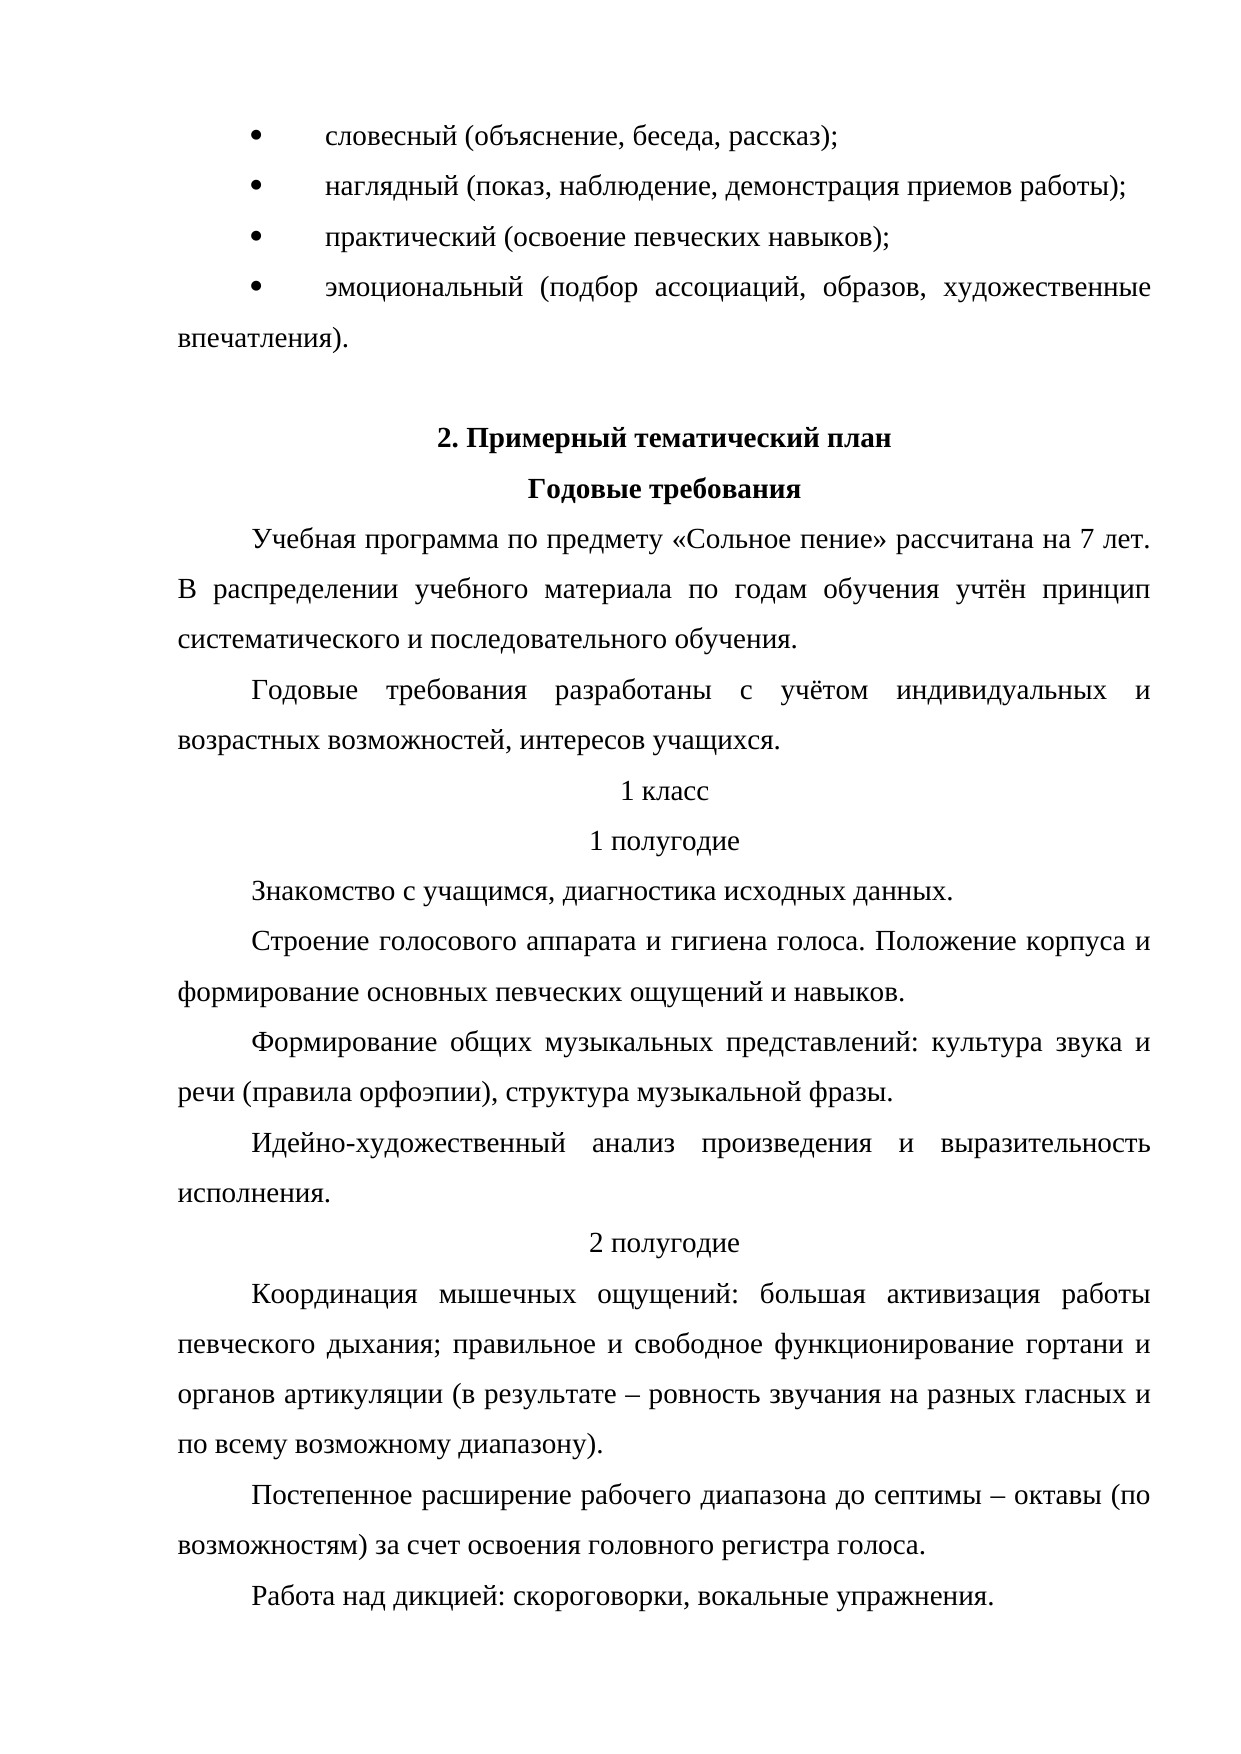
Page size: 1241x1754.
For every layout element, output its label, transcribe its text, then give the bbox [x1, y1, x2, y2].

list наглядный (показ, наблюдение, демонстрация приемов работы); [177, 168, 1152, 202]
list Годовые требования разработаны с учётом индивидуальных и возрастных возможностей, интересов учащихся. [177, 672, 1152, 756]
list Формирование общих музыкальных представлений: культура звука и речи (правила орфоэпии), структура музыкальной фразы. [177, 1024, 1152, 1108]
list 1 класс [177, 773, 1152, 806]
list 2. Примерный тематический план [177, 420, 1152, 454]
list Координация мышечных ощущений: большая активизация работы певческого дыхания; правильное и свободное функционирование гортани и органов артикуляции (в результате – ровность звучания на разных гласных и по всему возможному диапазону). [177, 1276, 1152, 1460]
list практический (освоение певческих навыков); [177, 219, 1152, 253]
list Учебная программа по предмету «Сольное пение» рассчитана на 7 лет. В распределении учебного материала по годам обучения учтён принцип систематического и последовательного обучения. [177, 521, 1152, 655]
list Годовые требования [177, 471, 1152, 504]
list Идейно-художественный анализ произведения и выразительность исполнения. [177, 1125, 1152, 1209]
list Знакомство с учащимся, диагностика исходных данных. [177, 873, 1152, 907]
list 2 полугодие [177, 1225, 1152, 1259]
list Строение голосового аппарата и гигиена голоса. Положение корпуса и формирование основных певческих ощущений и навыков. [177, 923, 1152, 1007]
list Работа над дикцией: скороговорки, вокальные упражнения. [177, 1578, 1152, 1611]
list эмоциональный (подбор ассоциаций, образов, художественные впечатления). [177, 269, 1152, 353]
list словесный (объяснение, беседа, рассказ); [177, 118, 1152, 152]
list Постепенное расширение рабочего диапазона до септимы – октавы (по возможностям) за счет освоения головного регистра голоса. [177, 1477, 1152, 1561]
list 1 полугодие [177, 823, 1152, 856]
